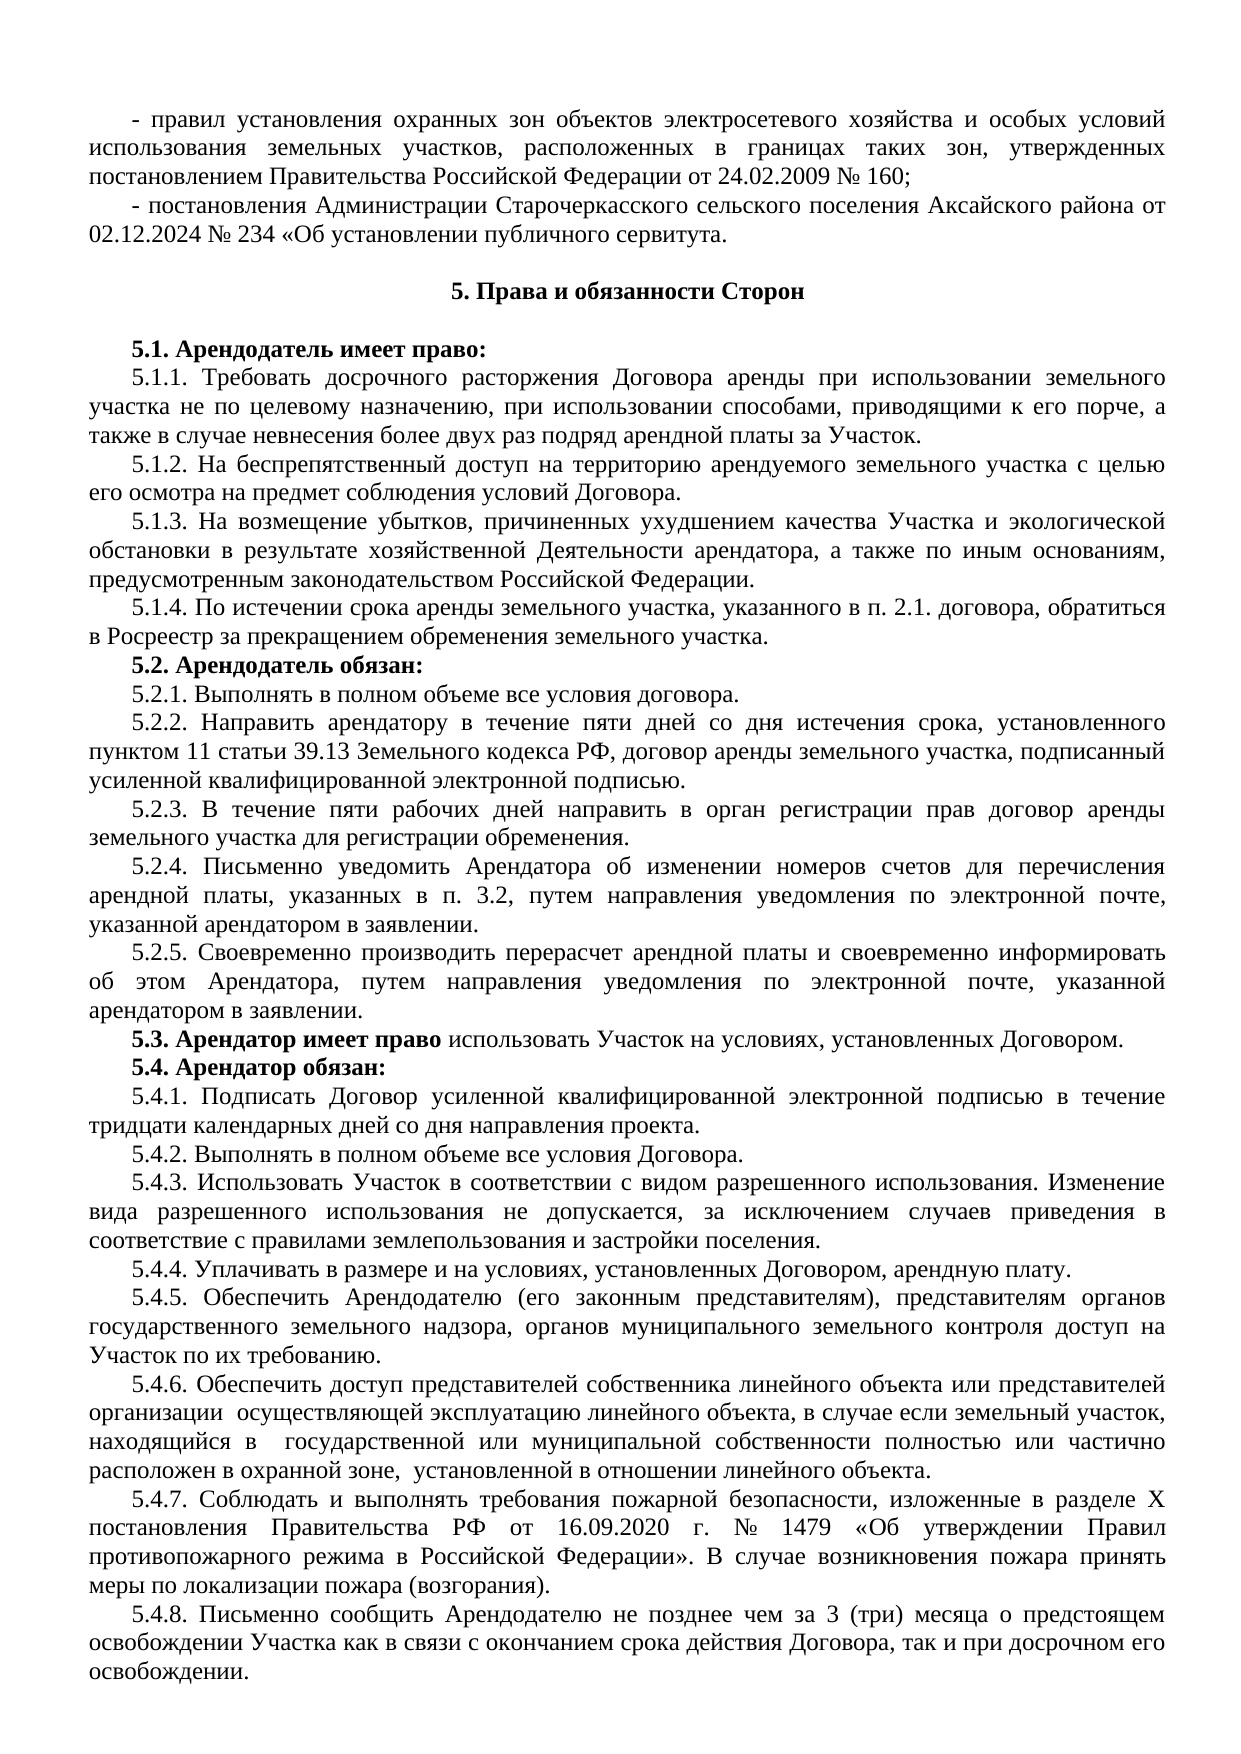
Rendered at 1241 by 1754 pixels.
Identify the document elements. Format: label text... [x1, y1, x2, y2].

text 5.2.2. Направить арендатору в течение пяти дней со дня истечения срока, установленного пунктом 11 статьи 39.13 Земельного кодекса РФ, договор аренды земельного участка, подписанный усиленной квалифицированной электронной подписью. [89, 707, 1167, 794]
text 5.1.2. На беспрепятственный доступ на территорию арендуемого земельного участка с целью его осмотра на предмет соблюдения условий Договора. [89, 449, 1167, 506]
text 5.2.4. Письменно уведомить Арендатора об изменении номеров счетов для перечисления арендной платы, указанных в п. 3.2, путем направления уведомления по электронной почте, указанной арендатором в заявлении. [89, 851, 1167, 937]
text 5.1.1. Требовать досрочного расторжения Договора аренды при использовании земельного участка не по целевому назначению, при использовании способами, приводящими к его порче, а также в случае невнесения более двух раз подряд арендной платы за Участок. [89, 362, 1167, 449]
text 5.4.6. Обеспечить доступ представителей собственника линейного объекта или представителей организации осуществляющей эксплуатацию линейного объекта, в случае если земельный участок, находящийся в государственной или муниципальной собственности полностью или частично расположен в охранной зоне, установленной в отношении линейного объекта. [89, 1369, 1167, 1484]
text 5.3. Арендатор имеет право использовать Участок на условиях, установленных Договором. [89, 1024, 1167, 1052]
text 5.4.4. Уплачивать в размере и на условиях, установленных Договором, арендную плату. [89, 1254, 1167, 1282]
text 5.4. Арендатор обязан: [89, 1052, 1167, 1081]
text - правил установления охранных зон объектов электросетевого хозяйства и особых условий использования земельных участков, расположенных в границах таких зон, утвержденных постановлением Правительства Российской Федерации от 24.02.2009 № 160; [89, 104, 1167, 190]
text 5.1.3. На возмещение убытков, причиненных ухудшением качества Участка и экологической обстановки в результате хозяйственной Деятельности арендатора, а также по иным основаниям, предусмотренным законодательством Российской Федерации. [89, 506, 1167, 592]
text 5. Права и обязанности Сторон [89, 276, 1167, 305]
text 5.4.1. Подписать Договор усиленной квалифицированной электронной подписью в течение тридцати календарных дней со дня направления проекта. [89, 1081, 1167, 1139]
text 5.2.3. В течение пяти рабочих дней направить в орган регистрации прав договор аренды земельного участка для регистрации обременения. [89, 794, 1167, 851]
text - постановления Администрации Старочеркасского сельского поселения Аксайского района от 02.12.2024 № 234 «Об установлении публичного сервитута. [89, 190, 1167, 247]
text 5.2.1. Выполнять в полном объеме все условия договора. [89, 679, 1167, 707]
text 5.4.3. Использовать Участок в соответствии с видом разрешенного использования. Изменение вида разрешенного использования не допускается, за исключением случаев приведения в соответствие с правилами землепользования и застройки поселения. [89, 1167, 1167, 1254]
text 5.1.4. По истечении срока аренды земельного участка, указанного в п. 2.1. договора, обратиться в Росреестр за прекращением обременения земельного участка. [89, 592, 1167, 650]
text 5.4.5. Обеспечить Арендодателю (его законным представителям), представителям органов государственного земельного надзора, органов муниципального земельного контроля доступ на Участок по их требованию. [89, 1282, 1167, 1369]
text 5.2.5. Своевременно производить перерасчет арендной платы и своевременно информировать об этом Арендатора, путем направления уведомления по электронной почте, указанной арендатором в заявлении. [89, 937, 1167, 1024]
text 5.2. Арендодатель обязан: [89, 650, 1167, 679]
text 5.4.7. Соблюдать и выполнять требования пожарной безопасности, изложенные в разделе X постановления Правительства РФ от 16.09.2020 г. № 1479 «Об утверждении Правил противопожарного режима в Российской Федерации». В случае возникновения пожара принять меры по локализации пожара (возгорания). [89, 1484, 1167, 1599]
text 5.4.8. Письменно сообщить Арендодателю не позднее чем за 3 (три) месяца о предстоящем освобождении Участка как в связи с окончанием срока действия Договора, так и при досрочном его освобождении. [89, 1599, 1167, 1685]
text 5.1. Арендодатель имеет право: [89, 334, 1167, 362]
text 5.4.2. Выполнять в полном объеме все условия Договора. [89, 1139, 1167, 1167]
